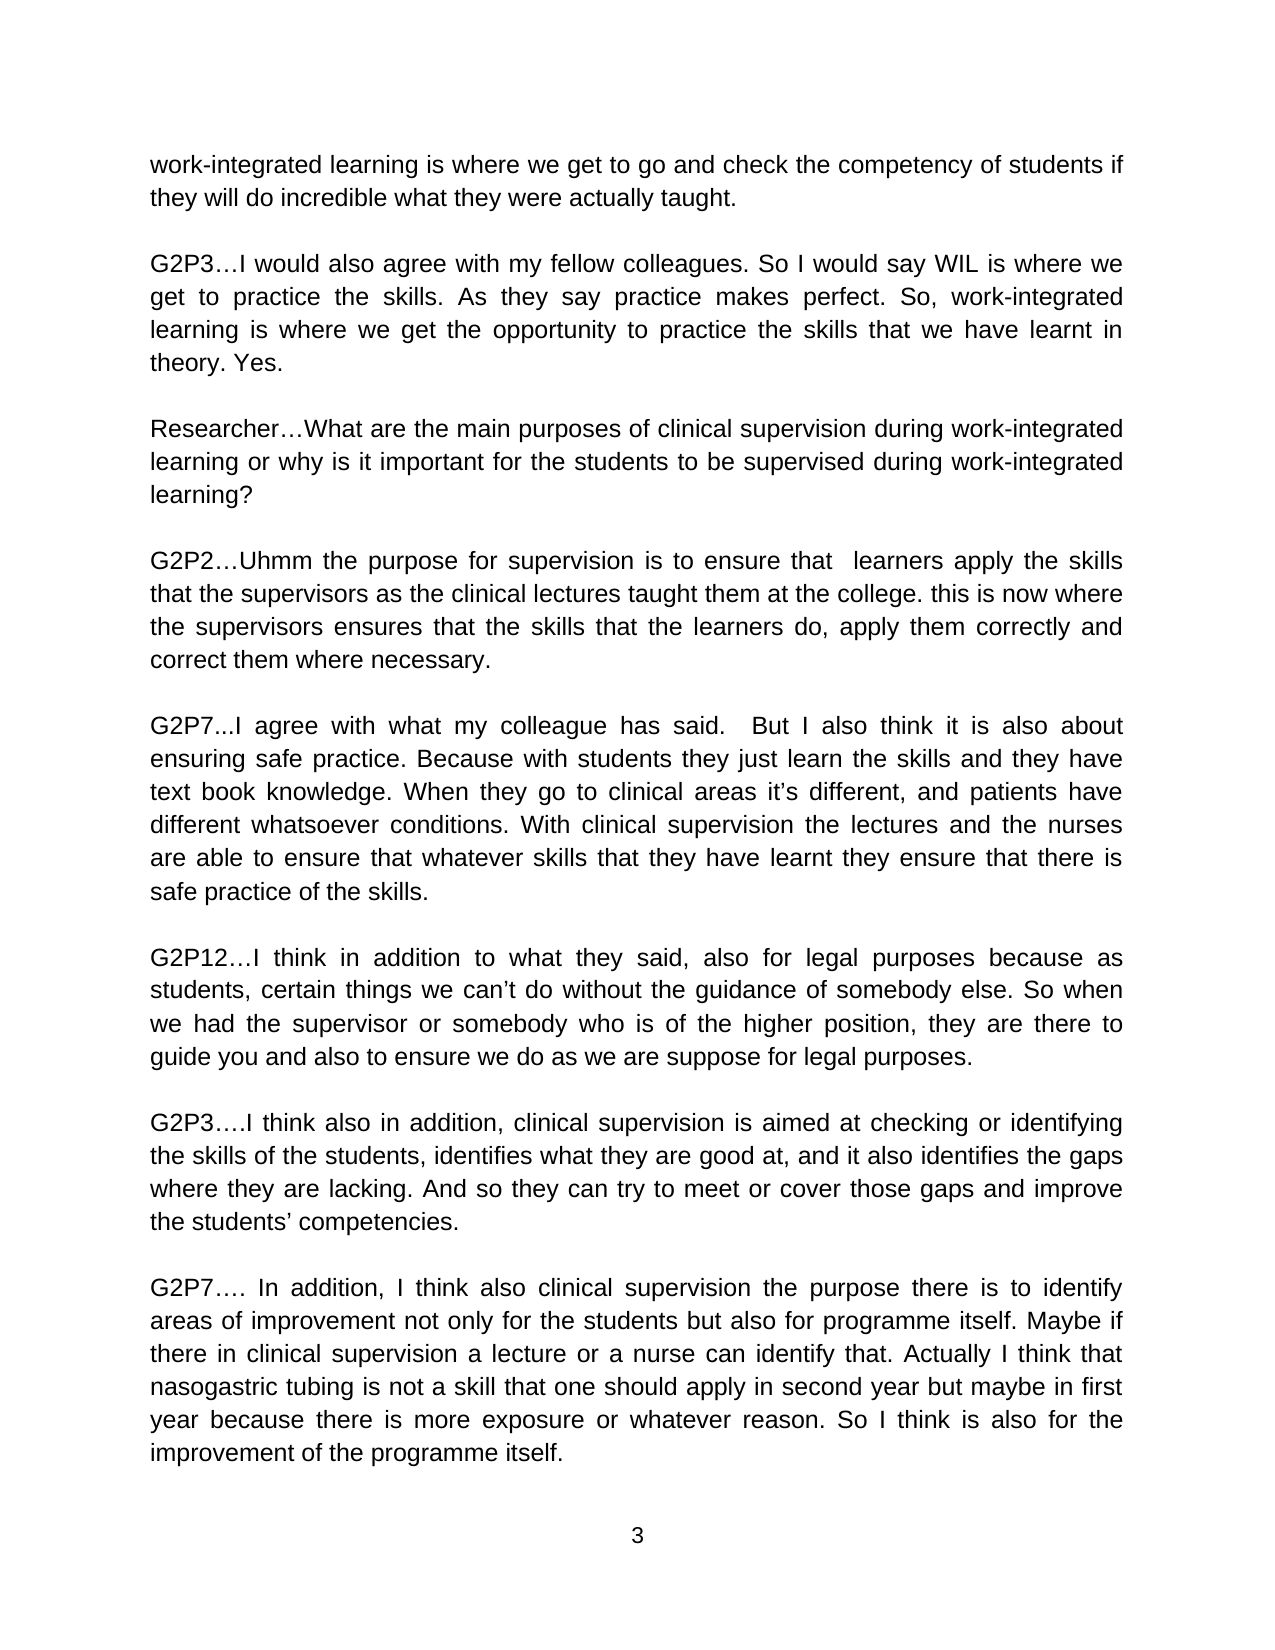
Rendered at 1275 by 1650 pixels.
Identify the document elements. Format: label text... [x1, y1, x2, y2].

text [150, 150, 1125, 212]
text G2P3…I would also agree with my fellow colleagues. So I would say WIL is where we get to practice the skills. As they say practice makes perfect. So, work-integrated learning is where we get the opportunity to practice the skills that we have learnt in theory. Yes. [150, 249, 1125, 377]
text G2P7…. In addition, I think also clinical supervision the purpose there is to identify areas of improvement not only for the students but also for programme itself. Maybe if there in clinical supervision a lecture or a nurse can identify that. Actually I think that nasogastric tubing is not a skill that one should apply in second year but maybe in first year because there is more exposure or whatever reason. So I think is also for the improvement of the programme itself. [150, 1273, 1125, 1467]
text G2P7...I agree with what my colleague has said. But I also think it is also about ensuring safe practice. Because with students they just learn the skills and they have text book knowledge. When they go to clinical areas it’s different, and patients have different whatsoever conditions. With clinical supervision the lectures and the nurses are able to ensure that whatever skills that they have learnt they ensure that there is safe practice of the skills. [150, 711, 1125, 905]
text G2P12…I think in addition to what they said, also for legal purposes because as students, certain things we can’t do without the guidance of somebody else. So when we had the supervisor or somebody who is of the higher position, they are there to guide you and also to ensure we do as we are suppose for legal purposes. [150, 942, 1125, 1070]
text G2P3….I think also in addition, clinical supervision is aimed at checking or identifying the skills of the students, identifies what they are good at, and it also identifies the gaps where they are lacking. And so they can try to meet or cover those gaps and improve the students’ competencies. [150, 1108, 1125, 1235]
text G2P2…Uhmm the purpose for supervision is to ensure that learners apply the skills that the supervisors as the clinical lectures taught them at the college. this is now where the supervisors ensures that the skills that the learners do, apply them correctly and correct them where necessary. [150, 546, 1125, 674]
text Researcher…What are the main purposes of clinical supervision during work-integrated learning or why is it important for the students to be supervised during work-integrated learning? [150, 414, 1125, 509]
